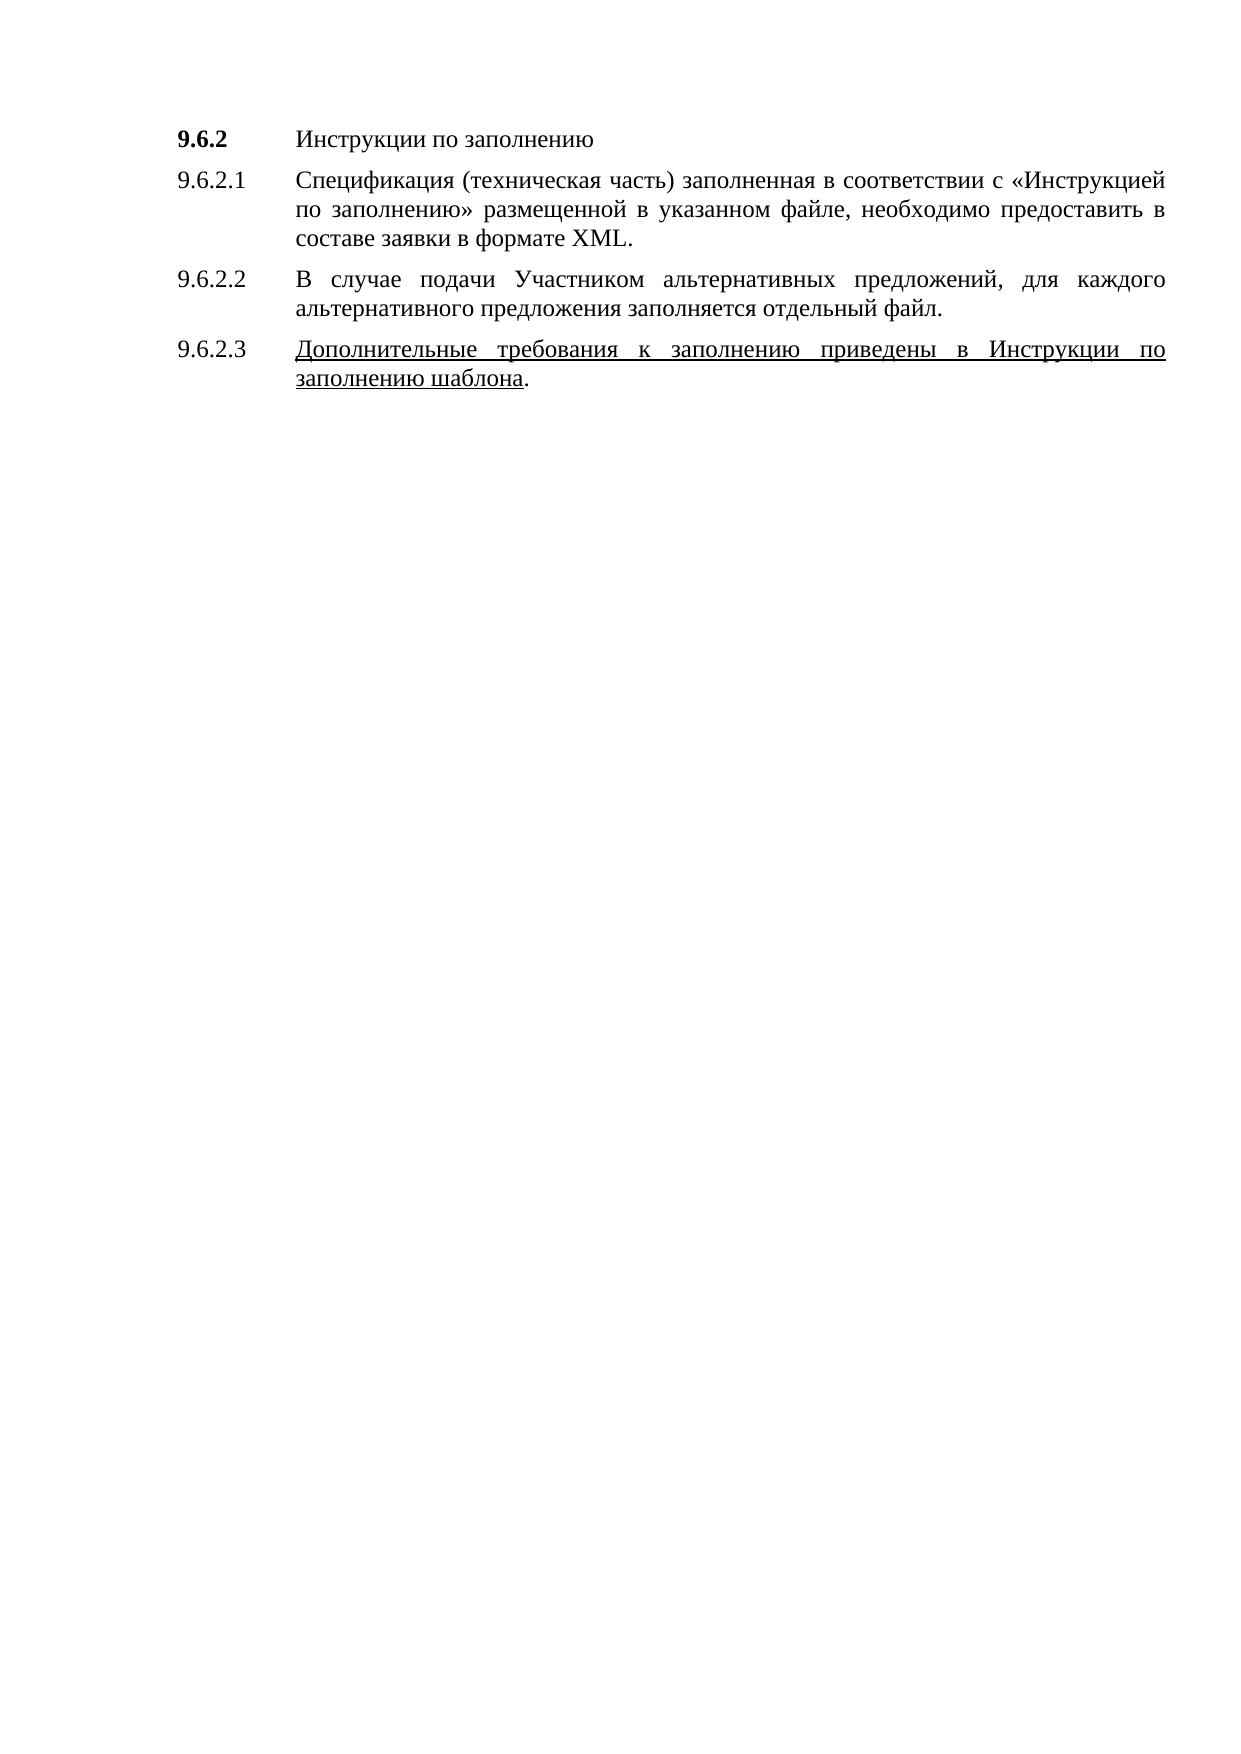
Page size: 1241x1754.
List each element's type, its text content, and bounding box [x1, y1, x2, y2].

list Инструкции по заполнению [177, 124, 1167, 153]
list Дополнительные требования к заполнению приведены в Инструкции по заполнению шаблона. [177, 334, 1167, 392]
list В случае подачи Участником альтернативных предложений, для каждого альтернативного предложения заполняется отдельный файл. [177, 264, 1167, 322]
list Спецификация (техническая часть) заполненная в соответствии с «Инструкцией по заполнению» размещенной в указанном файле, необходимо предоставить в составе заявки в формате XML. [177, 166, 1167, 252]
